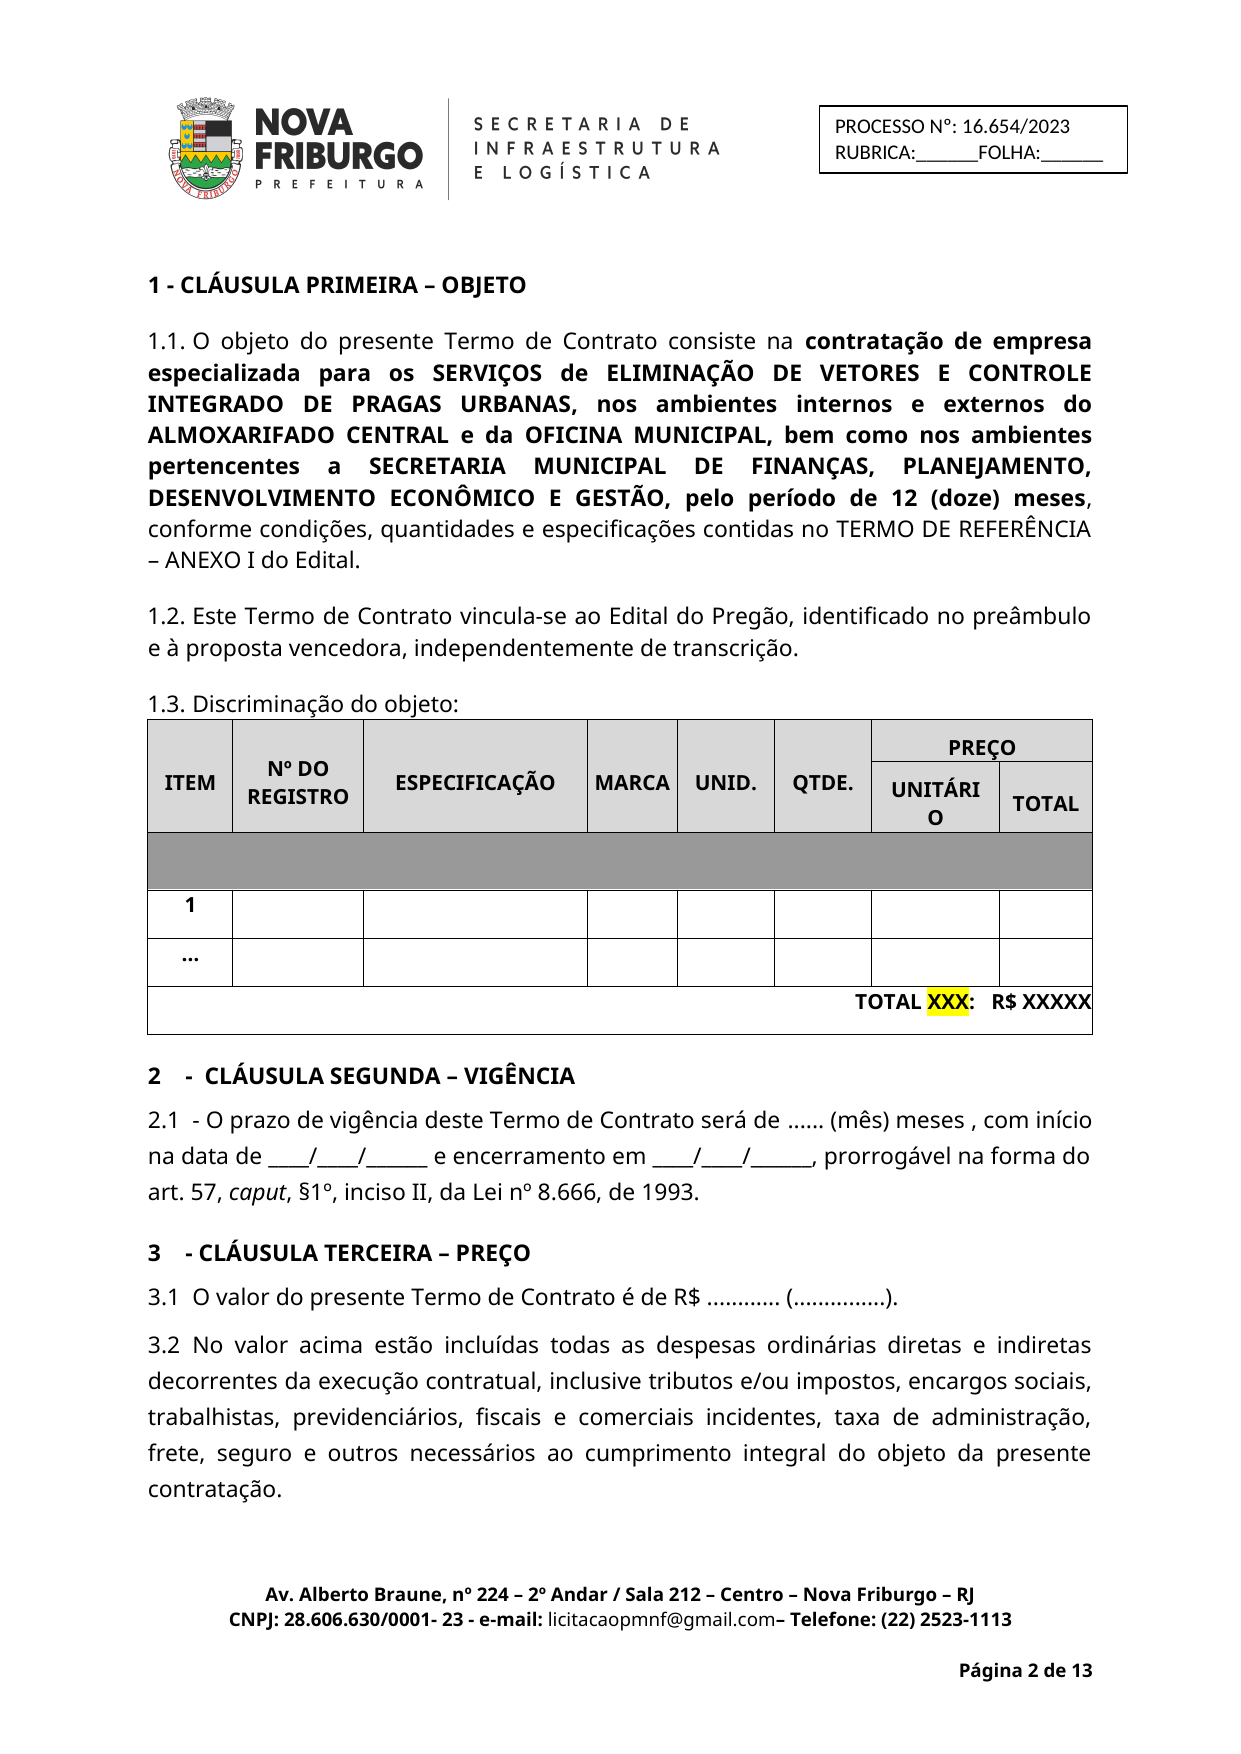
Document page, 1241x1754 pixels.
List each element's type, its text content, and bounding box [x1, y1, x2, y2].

list Discriminação do objeto: [147, 688, 1092, 719]
list - CLÁUSULA TERCEIRA – PREÇO [148, 1237, 1092, 1268]
table_cell [1000, 939, 1092, 986]
list - O prazo de vigência deste Termo de Contrato será de ...... (mês) meses , com início na data de ____/____/______ e encerramento em ____/____/______, prorrogável na forma do art. 57, caput, §1º, inciso II, da Lei nº 8.666, de 1993. [148, 1104, 1092, 1207]
table_cell [588, 891, 677, 938]
table_header ESPECIFICAÇÃO [364, 720, 587, 832]
table_cell [775, 939, 871, 986]
table_cell [1000, 891, 1092, 938]
text 1 - CLÁUSULA PRIMEIRA – OBJETO [148, 269, 1092, 300]
table_cell [233, 891, 363, 938]
list - CLÁUSULA SEGUNDA – VIGÊNCIA [148, 1060, 1092, 1092]
table_cell UNITÁRIO [872, 762, 999, 832]
list No valor acima estão incluídas todas as despesas ordinárias diretas e indiretas decorrentes da execução contratual, inclusive tributos e/ou impostos, encargos sociais, trabalhistas, previdenciários, fiscais e comerciais incidentes, taxa de administração, frete, seguro e outros necessários ao cumprimento integral do objeto da presente contratação. [148, 1329, 1092, 1504]
table_cell [364, 939, 587, 986]
table_cell [678, 891, 774, 938]
table_cell [588, 939, 677, 986]
table_header QTDE. [775, 720, 871, 832]
table_cell TOTAL XXX: R$ XXXXX [148, 987, 1092, 1034]
table_header MARCA [588, 720, 677, 832]
table_header Nº DO REGISTRO [233, 720, 363, 832]
table_cell … [148, 939, 232, 986]
picture [147, 75, 748, 210]
list O objeto do presente Termo de Contrato consiste na contratação de empresa especializada para os SERVIÇOS de ELIMINAÇÃO DE VETORES E CONTROLE INTEGRADO DE PRAGAS URBANAS, nos ambientes internos e externos do ALMOXARIFADO CENTRAL e da OFICINA MUNICIPAL, bem como nos ambientes pertencentes a SECRETARIA MUNICIPAL DE FINANÇAS, PLANEJAMENTO, DESENVOLVIMENTO ECONÔMICO E GESTÃO, pelo período de 12 (doze) meses, conforme condições, quantidades e especificações contidas no TERMO DE REFERÊNCIA – ANEXO I do Edital. [147, 325, 1092, 575]
list Este Termo de Contrato vincula-se ao Edital do Pregão, identificado no preâmbulo e à proposta vencedora, independentemente de transcrição. [147, 600, 1092, 663]
table_cell [872, 939, 999, 986]
table_cell [872, 891, 999, 938]
table_header PREÇO [872, 720, 1092, 761]
table_cell 1 [148, 891, 232, 938]
table_cell TOTAL [1000, 762, 1092, 832]
table_cell [678, 939, 774, 986]
table_header UNID. [678, 720, 774, 832]
list O valor do presente Termo de Contrato é de R$ ............ (...............). [148, 1281, 1092, 1312]
table_header ITEM [148, 720, 232, 832]
table_cell [233, 939, 363, 986]
table_cell [364, 891, 587, 938]
table_cell [775, 891, 871, 938]
